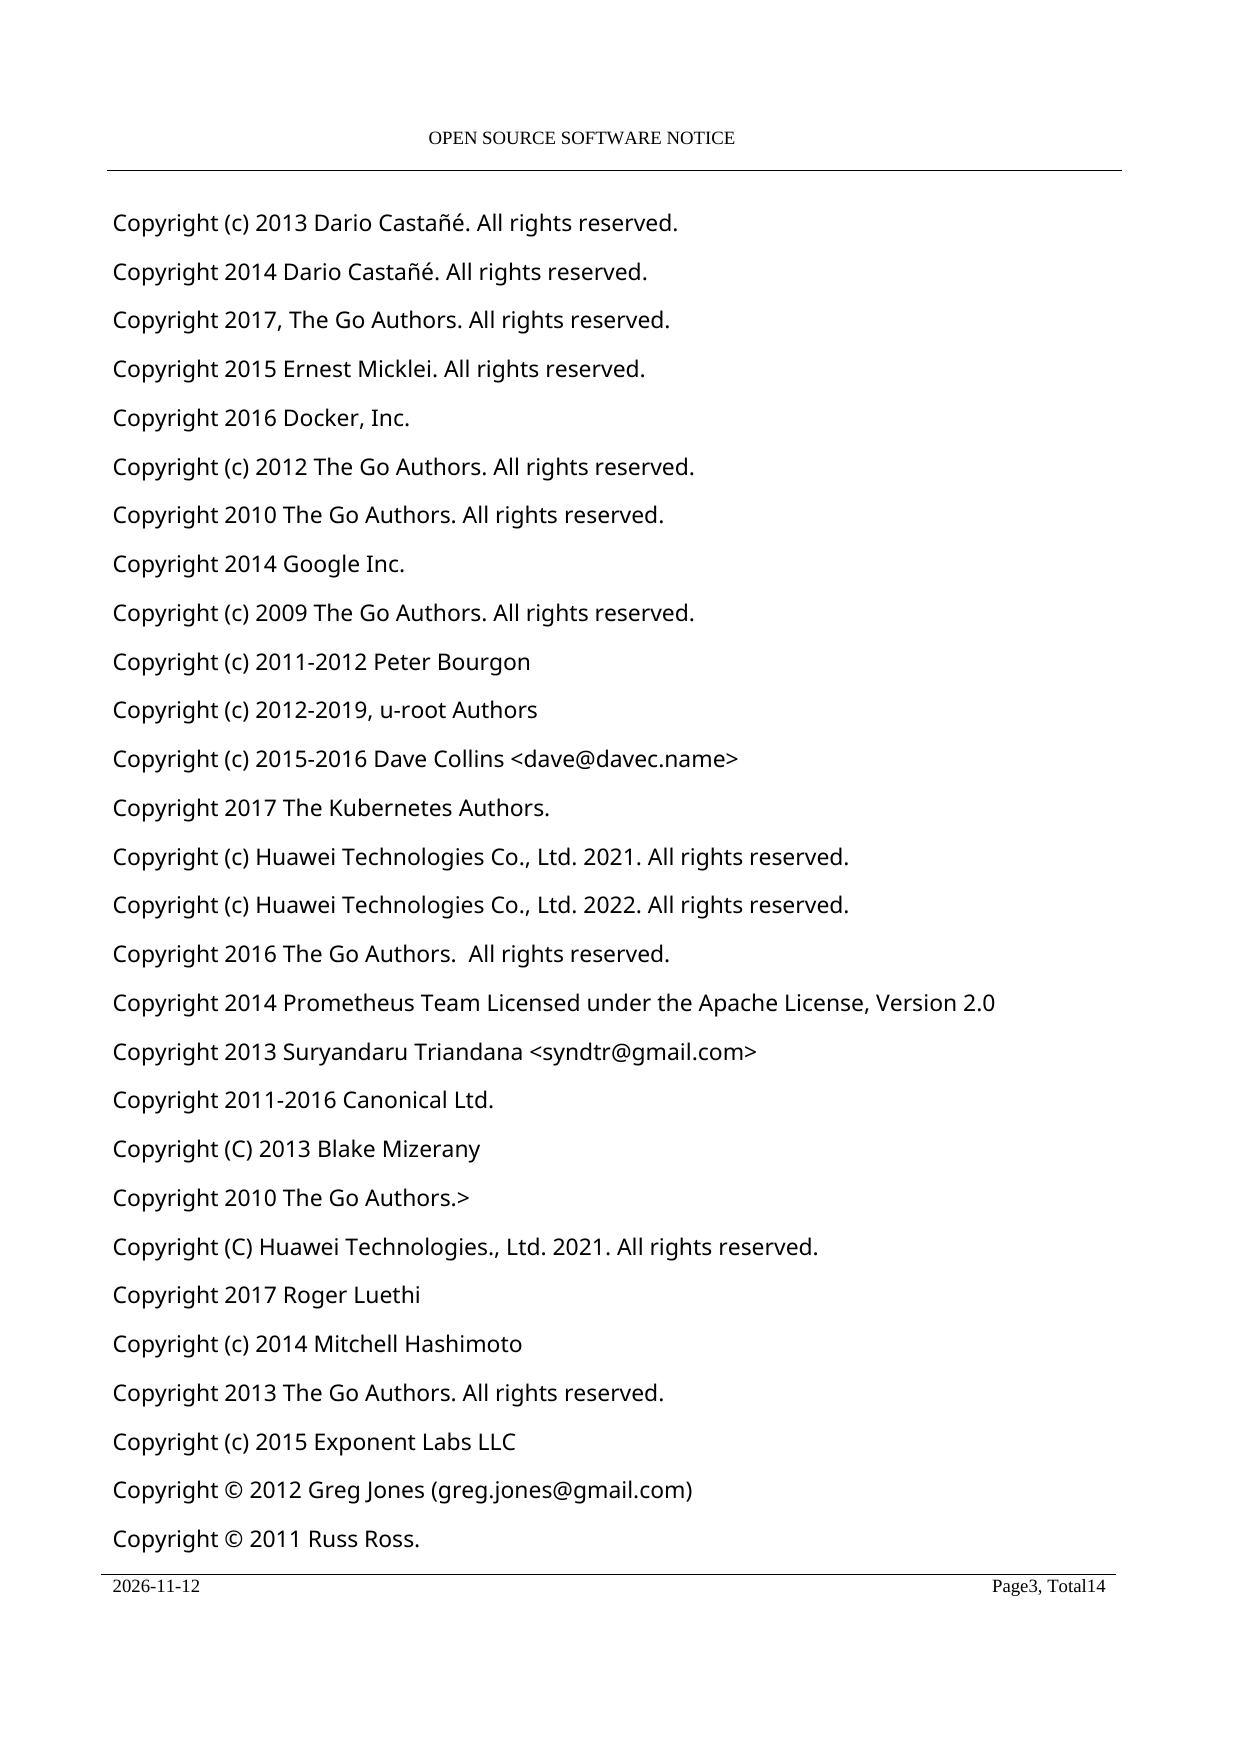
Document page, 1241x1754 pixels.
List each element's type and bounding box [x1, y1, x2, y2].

text [112, 206, 1128, 1555]
